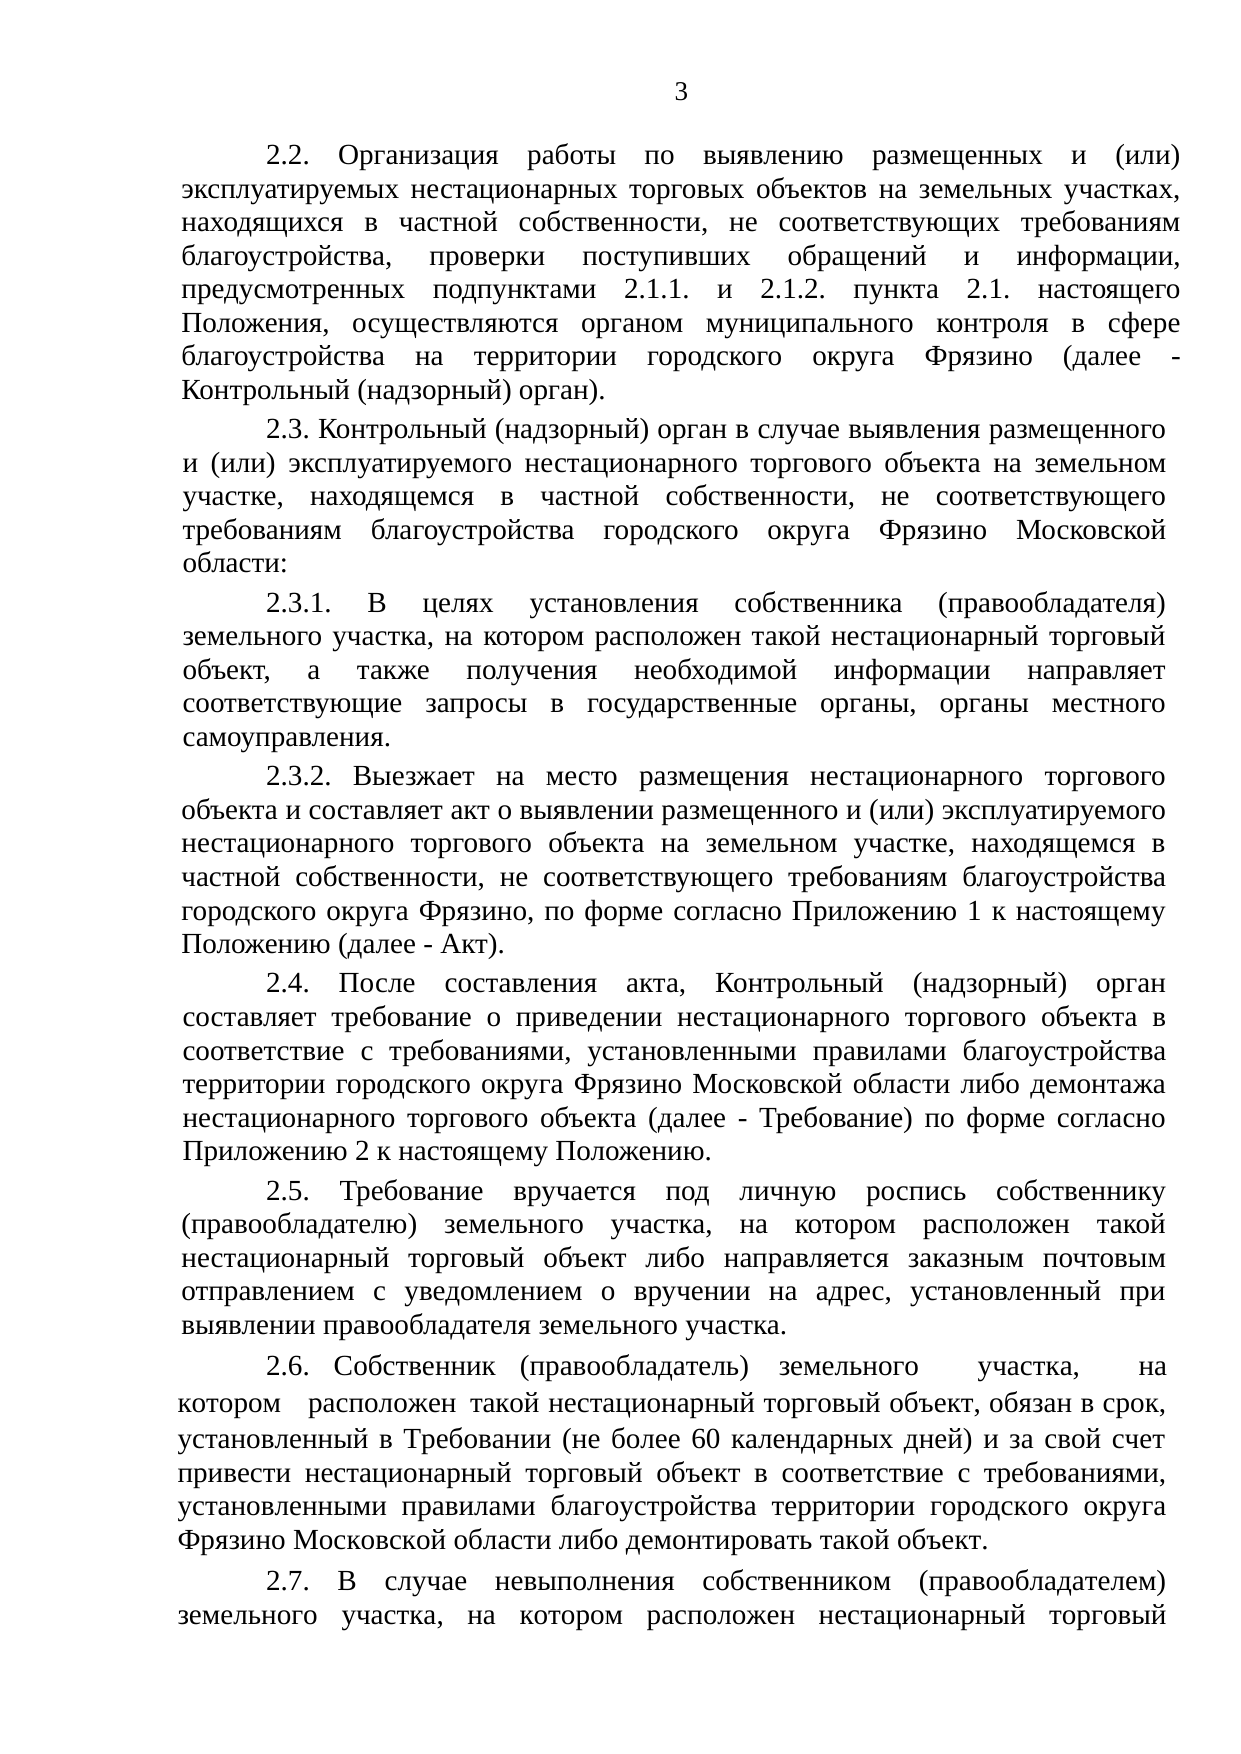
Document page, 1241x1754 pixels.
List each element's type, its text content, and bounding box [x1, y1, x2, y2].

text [177, 1563, 1167, 1630]
text 2.4. После составления акта, Контрольный (надзорный) орган составляет требование о приведении нестационарного торгового объекта в соответствие с требованиями, установленными правилами благоустройства территории городского округа Фрязино Московской области либо демонтажа нестационарного торгового объекта (далее - Требование) по форме согласно Приложению 2 к настоящему Положению. [182, 966, 1167, 1167]
text 2.3.1. В целях установления собственника (правообладателя) земельного участка, на котором расположен такой нестационарный торговый объект, а также получения необходимой информации направляет соответствующие запросы в государственные органы, органы местного самоуправления. [182, 585, 1166, 753]
text 2.6. Собственник (правообладатель) земельного участка, на котором расположен такой нестационарный торговый объект, обязан в срок, установленный в Требовании (не более 60 календарных дней) и за свой счет привести нестационарный торговый объект в соответствие с требованиями, установленными правилами благоустройства территории городского округа Фрязино Московской области либо демонтировать такой объект. [177, 1348, 1167, 1556]
text 2.3. Контрольный (надзорный) орган в случае выявления размещенного и (или) эксплуатируемого нестационарного торгового объекта на земельном участке, находящемся в частной собственности, не соответствующего требованиям благоустройства городского округа Фрязино Московской области: [182, 411, 1167, 579]
text 2.2. Организация работы по выявлению размещенных и (или) эксплуатируемых нестационарных торговых объектов на земельных участках, находящихся в частной собственности, не соответствующих требованиям благоустройства, проверки поступивших обращений и информации, предусмотренных подпунктами 2.1.1. и 2.1.2. пункта 2.1. настоящего Положения, осуществляются органом муниципального контроля в сфере благоустройства на территории городского округа Фрязино (далее - Контрольный (надзорный) орган). [181, 137, 1181, 406]
text 2.3.2. Выезжает на место размещения нестационарного торгового объекта и составляет акт о выявлении размещенного и (или) эксплуатируемого нестационарного торгового объекта на земельном участке, находящемся в частной собственности, не соответствующего требованиям благоустройства городского округа Фрязино, по форме согласно Приложению 1 к настоящему Положению (далее - Акт). [181, 758, 1166, 960]
text 2.5. Требование вручается под личную роспись собственнику (правообладателю) земельного участка, на котором расположен такой нестационарный торговый объект либо направляется заказным почтовым отправлением с уведомлением о вручении на адрес, установленный при выявлении правообладателя земельного участка. [181, 1173, 1166, 1340]
